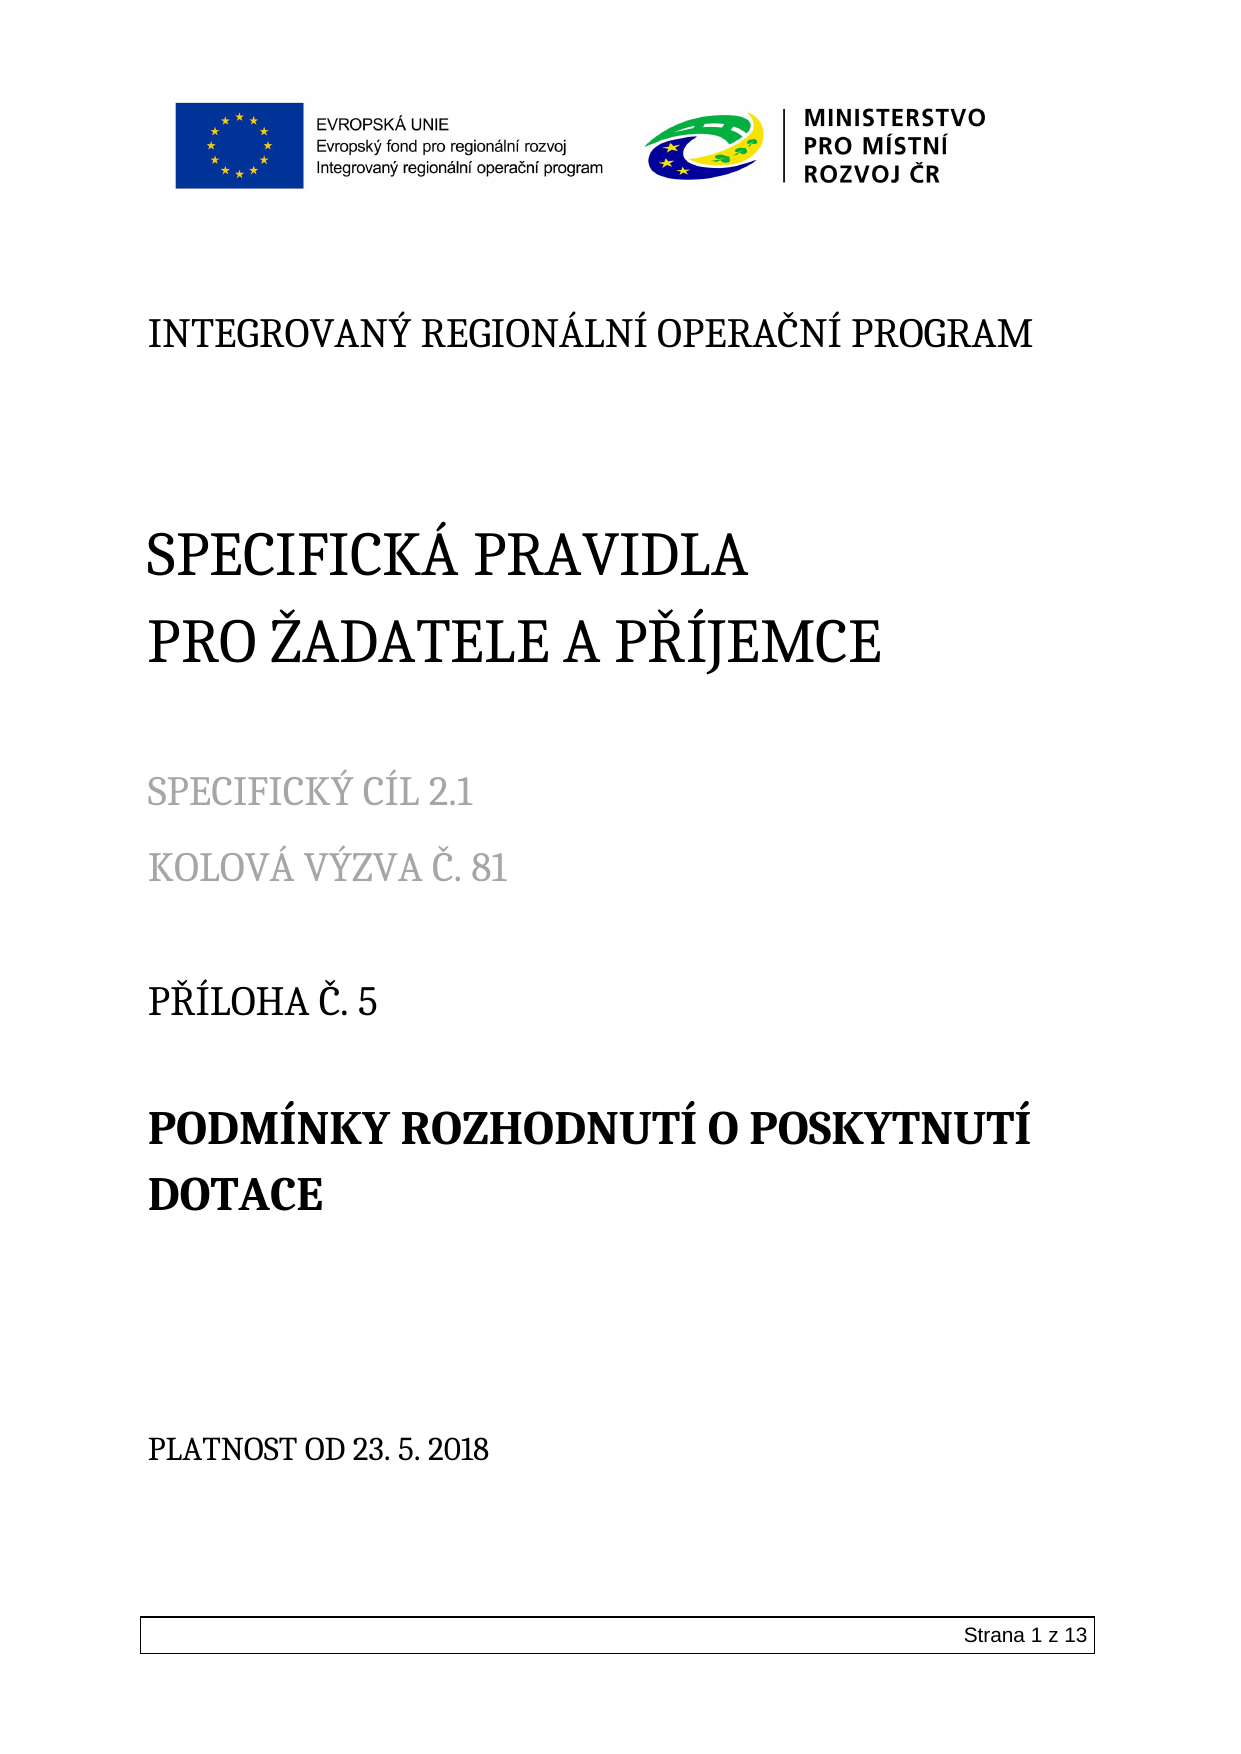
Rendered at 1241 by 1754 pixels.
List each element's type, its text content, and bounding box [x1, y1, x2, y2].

text Podmínky Rozhodnutí o poskytnutí dotace [148, 1101, 1092, 1222]
text pLATNOST OD 23. 5. 2018 [148, 1431, 1092, 1469]
text PRO ŽADATELE A PŘÍJEMCE [148, 606, 1092, 678]
text SPECIFICKÝ CÍL 2.1 [148, 768, 1092, 816]
text kolová výzva č. 81 [148, 844, 1092, 892]
text SPECIFICKÁ PRAVIDLA [148, 519, 1092, 591]
text PŘÍLOHA Č. 5 [148, 977, 1092, 1025]
picture [147, 73, 1013, 217]
text INTEGROVANÝ REGIONÁLNÍ OPERAČNÍ PROGRAM [148, 310, 1092, 358]
